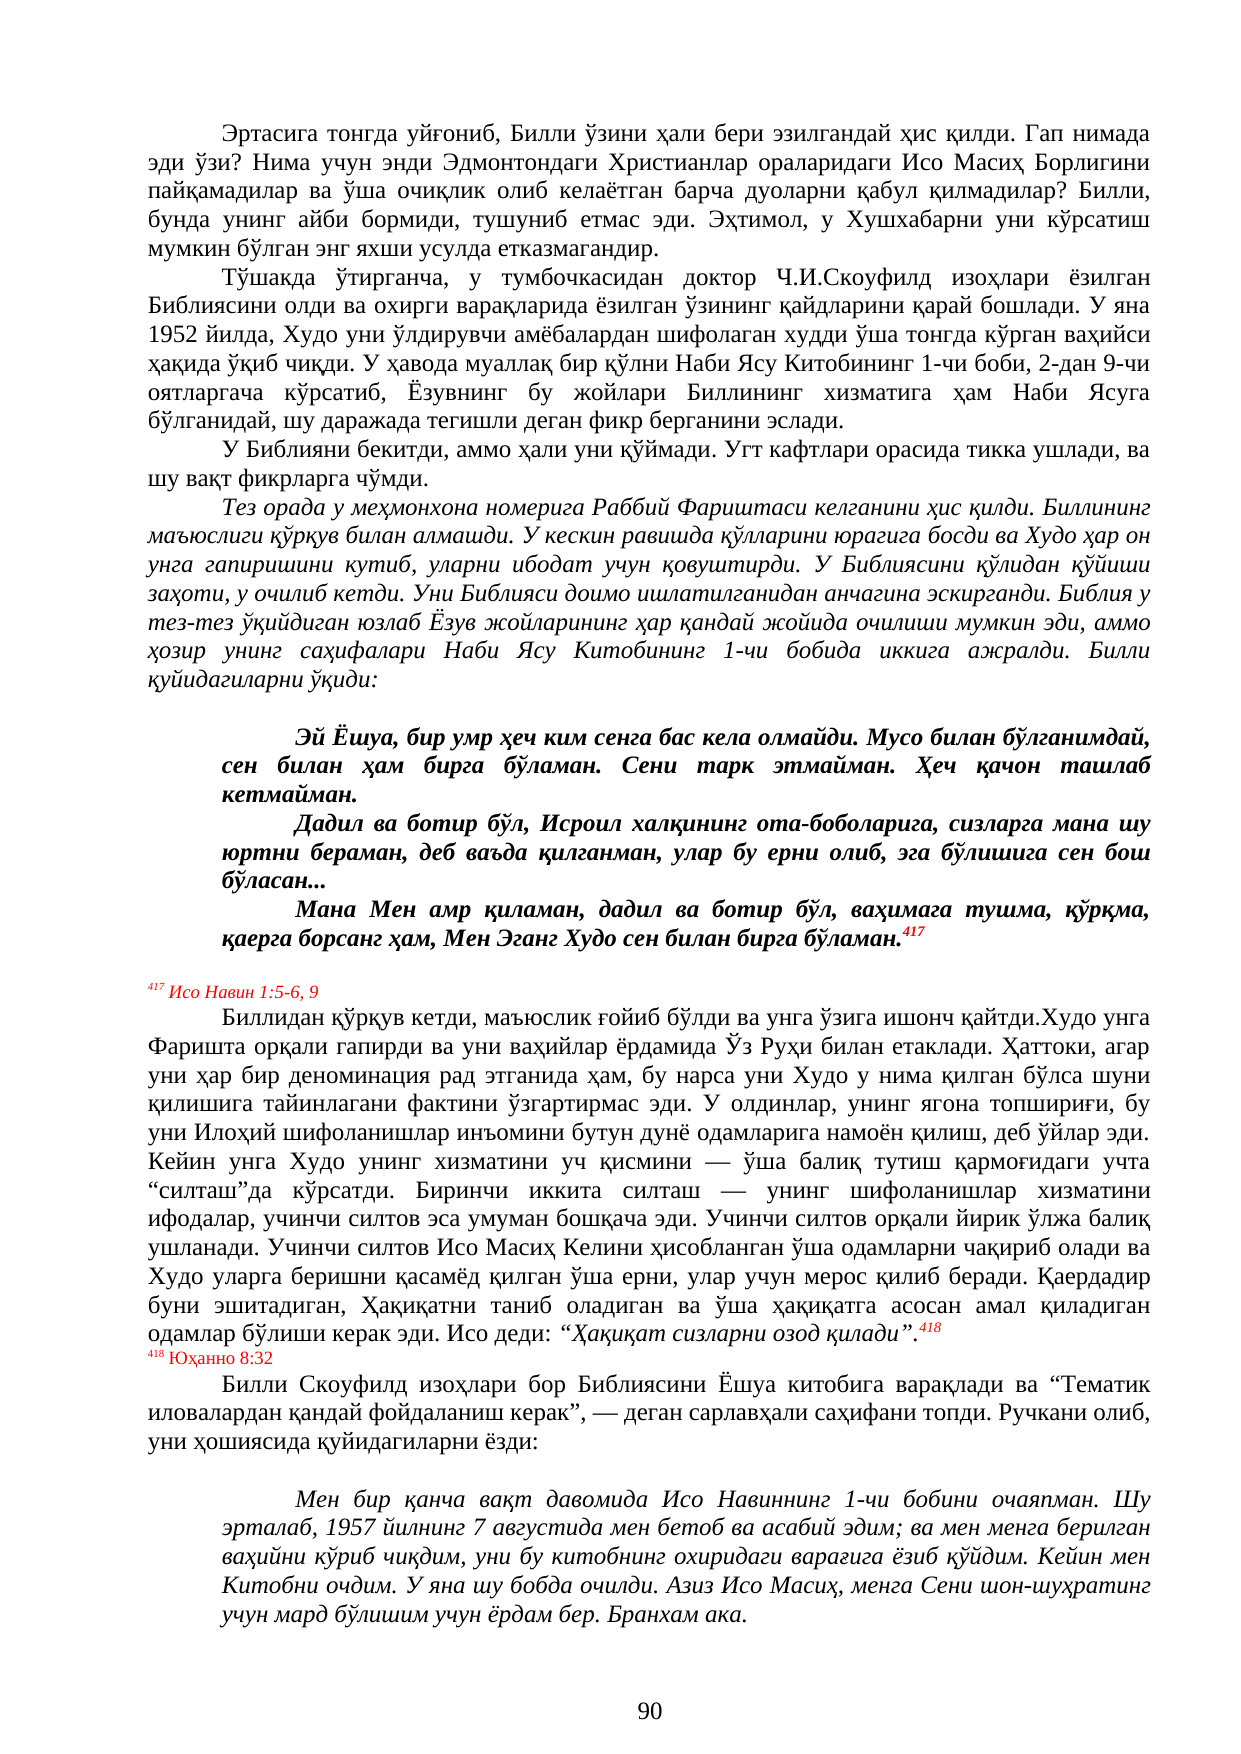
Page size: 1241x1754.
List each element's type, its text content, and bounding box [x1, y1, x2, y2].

text Эртасига тонгда уйғониб, Билли ўзини ҳали бери эзилгандай ҳис қилди. Гап нимада эди ўзи? Нима учун энди Эдмонтондаги Христианлар ораларидаги Исо Масиҳ Борлигини пайқамадилар ва ўша очиқлик олиб келаётган барча дуоларни қабул қилмадилар? Билли, бунда унинг айби бормиди, тушуниб етмас эди. Эҳтимол, у Хушхабарни уни кўрсатиш мумкин бўлган энг яхши усулда етказмагандир. [148, 118, 1152, 262]
text Биллидан қўрқув кетди, маъюслик ғойиб бўлди ва унга ўзига ишонч қайтди.Худо унга Фаришта орқали гапирди ва уни ваҳийлар ёрдамида Ўз Руҳи билан етаклади. Ҳаттоки, агар уни ҳар бир деноминация рад этганида ҳам, бу нарса уни Худо у нима қилган бўлса шуни қилишига тайинлагани фактини ўзгартирмас эди. У олдинлар, унинг ягона топшириғи, бу уни Илоҳий шифоланишлар инъомини бутун дунё одамларига намоён қилиш, деб ўйлар эди. Кейин унга Худо унинг хизматини уч қисмини ― ўша балиқ тутиш қармоғидаги учта “силташ”да кўрсатди. Биринчи иккита силташ ― унинг шифоланишлар хизматини ифодалар, учинчи силтов эса умуман бошқача эди. Учинчи силтов орқали йирик ўлжа балиқ ушланади. Учинчи силтов Исо Масиҳ Келини ҳисобланган ўша одамларни чақириб олади ва Худо уларга беришни қасамёд қилган ўша ерни, улар учун мерос қилиб беради. Қаердадир буни эшитадиган, Ҳақиқатни таниб оладиган ва ўша ҳақиқатга асосан амал қиладиган одамлар бўлиши керак эди. Исо деди: “Ҳақиқат сизларни озод қилади”.418 [148, 1002, 1152, 1347]
text Мана Мен амр қиламан, дадил ва ботир бўл, ваҳимага тушма, қўрқма, қаерга борсанг ҳам, Мен Эганг Худо сен билан бирга бўламан.417 [222, 894, 1152, 952]
text У Библияни бекитди, аммо ҳали уни қўймади. Угт кафтлари орасида тикка ушлади, ва шу вақт фикрларга чўмди. [148, 434, 1152, 492]
text Тўшакда ўтирганча, у тумбочкасидан доктор Ч.И.Скоуфилд изоҳлари ёзилган Библиясини олди ва охирги варақларида ёзилган ўзининг қайдларини қарай бошлади. У яна 1952 йилда, Худо уни ўлдирувчи амёбалардан шифолаган худди ўша тонгда кўрган ваҳийси ҳақида ўқиб чиқди. У ҳавода муаллақ бир қўлни Наби Ясу Китобининг 1-чи боби, 2-дан 9-чи оятларгача кўрсатиб, Ёзувнинг бу жойлари Биллининг хизматига ҳам Наби Ясуга бўлганидай, шу даражада тегишли деган фикр берганини эслади. [148, 262, 1152, 434]
text 417 Исо Навин 1:5-6, 9 [148, 981, 1152, 1002]
text Тез орада у меҳмонхона номерига Раббий Фариштаси келганини ҳис қилди. Биллининг маъюслиги қўрқув билан алмашди. У кескин равишда қўлларини юрагига босди ва Худо ҳар он унга гапиришини кутиб, уларни ибодат учун қовуштирди. У Библиясини қўлидан қўйиши заҳоти, у очилиб кетди. Уни Библияси доимо ишлатилганидан анчагина эскирганди. Библия у тез-тез ўқийдиган юзлаб Ёзув жойларининг ҳар қандай жойида очилиши мумкин эди, аммо ҳозир унинг саҳифалари Наби Ясу Китобининг 1-чи бобида иккига ажралди. Билли қуйидагиларни ўқиди: [148, 492, 1152, 693]
text Эй Ёшуа, бир умр ҳеч ким сенга бас кела олмайди. Мусо билан бўлганимдай, сен билан ҳам бирга бўламан. Сени тарк этмайман. Ҳеч қачон ташлаб кетмайман. [222, 722, 1152, 808]
text 418 Юҳанно 8:32 [148, 1347, 1152, 1369]
text Мен бир қанча вақт давомида Исо Навиннинг 1-чи бобини очаяпман. Шу эрталаб, 1957 йилнинг 7 августида мен бетоб ва асабий эдим; ва мен менга берилган ваҳийни кўриб чиқдим, уни бу китобнинг охиридаги варағига ёзиб қўйдим. Кейин мен Китобни очдим. У яна шу бобда очилди. Азиз Исо Масиҳ, менга Сени шон-шуҳратинг учун мард бўлишим учун ёрдам бер. Бранхам ака. [222, 1484, 1152, 1627]
text Билли Скоуфилд изоҳлари бор Библиясини Ёшуа китобига варақлади ва “Тематик иловалардан қандай фойдаланиш керак”, ― деган сарлавҳали саҳифани топди. Ручкани олиб, уни ҳошиясида қуйидагиларни ёзди: [148, 1369, 1152, 1455]
text Дадил ва ботир бўл, Исроил халқининг ота-боболарига, сизларга мана шу юртни бераман, деб ваъда қилганман, улар бу ерни олиб, эга бўлишига сен бош бўласан... [222, 808, 1152, 894]
